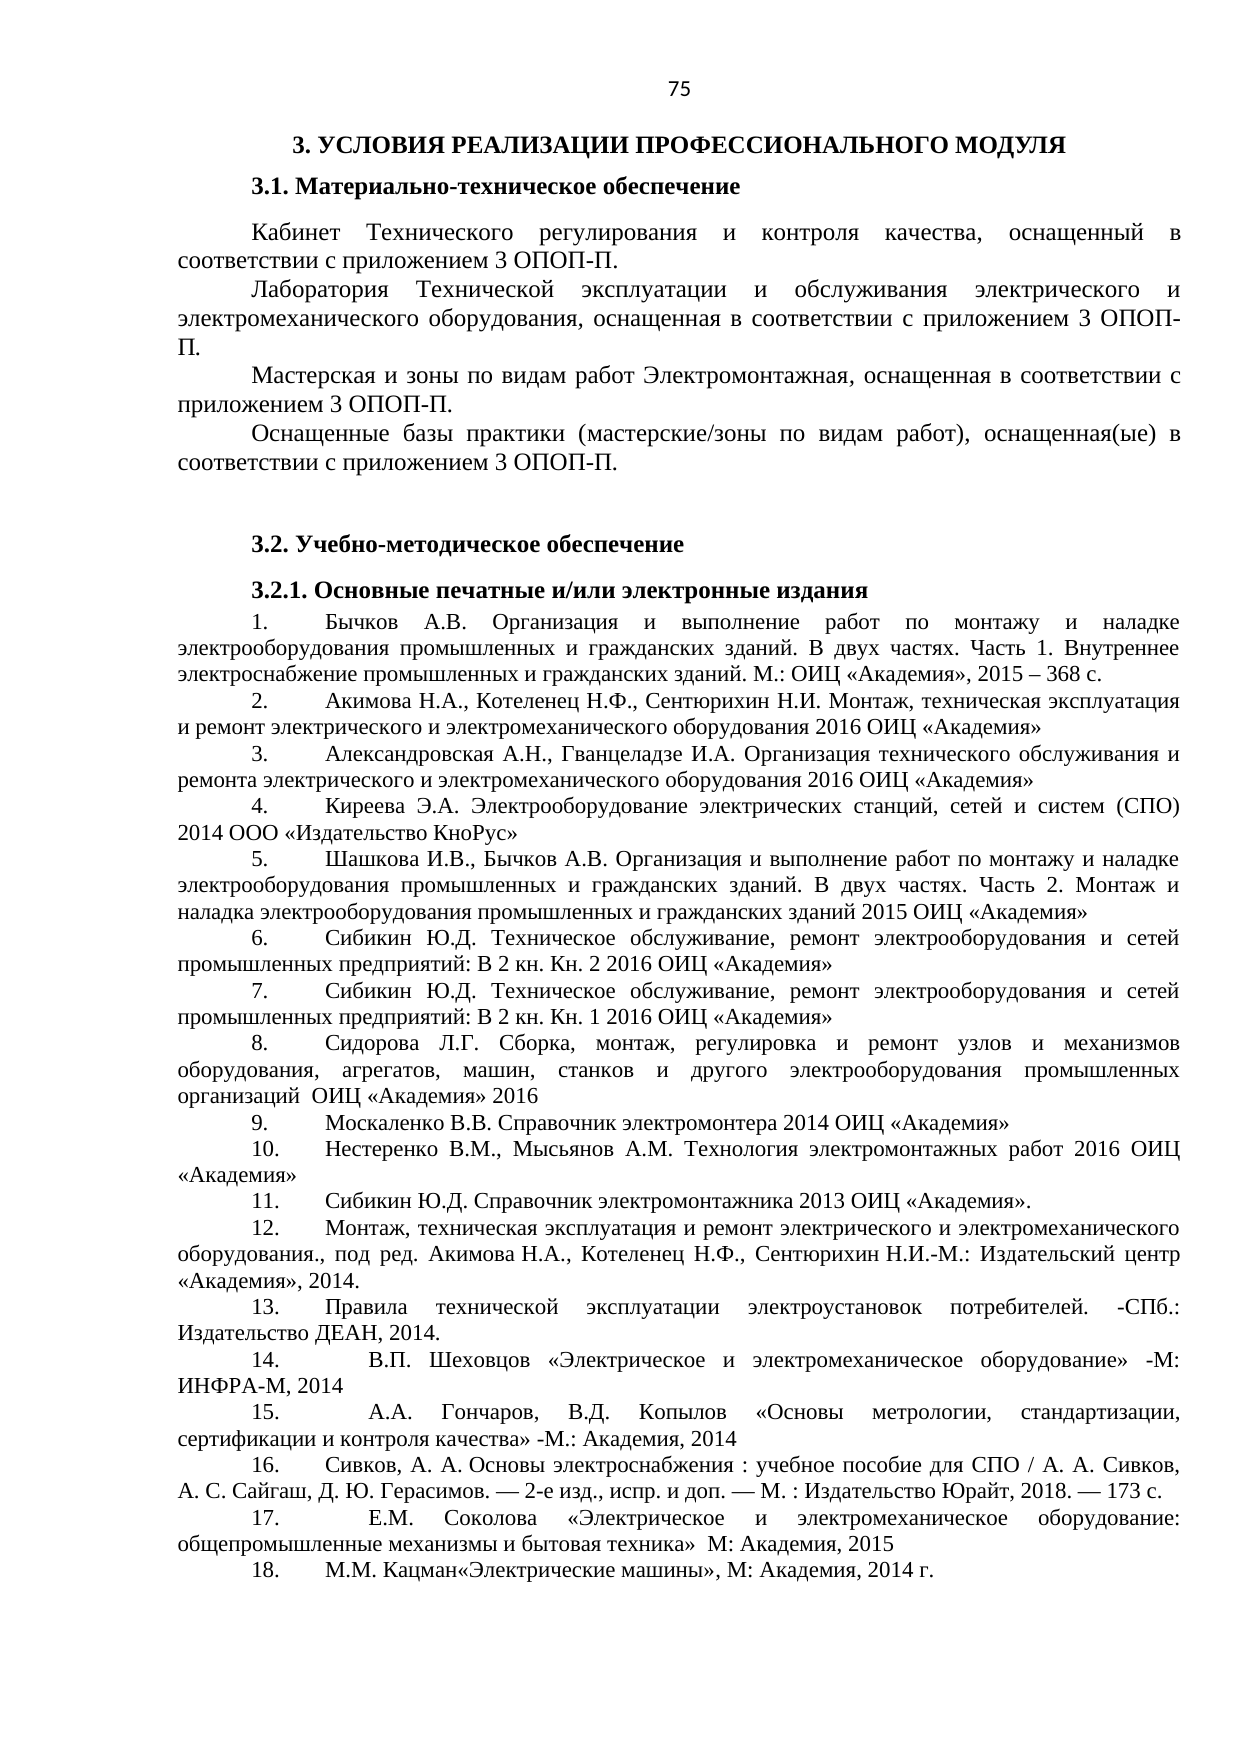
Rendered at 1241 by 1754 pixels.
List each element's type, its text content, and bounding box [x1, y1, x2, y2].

list Сидорова Л.Г. Сборка, монтаж, регулировка и ремонт узлов и механизмов оборудования, агрегатов, машин, станков и другого электрооборудования промышленных организаций ОИЦ «Академия» 2016 [177, 1029, 1181, 1108]
list В.П. Шеховцов «Электрическое и электромеханическое оборудование» -М: ИНФРА-М, 2014 [177, 1346, 1181, 1398]
list Александровская А.Н., Гванцеладзе И.А. Организация технического обслуживания и ремонта электрического и электромеханического оборудования 2016 ОИЦ «Академия» [177, 739, 1181, 792]
list Е.М. Соколова «Электрическое и электромеханическое оборудование: общепромышленные механизмы и бытовая техника» М: Академия, 2015 [177, 1504, 1181, 1557]
text 3.1. Материально-техническое обеспечение [177, 171, 1181, 200]
text 3. Условия реализации профессионального модуля [177, 130, 1181, 159]
text Оснащенные базы практики (мастерские/зоны по видам работ), оснащенная(ые) в соответствии с приложением 3 ОПОП-П. [177, 418, 1181, 475]
list Монтаж, техническая эксплуатация и ремонт электрического и электромеханического оборудования., под ред. Акимова Н.А., Котеленец Н.Ф., Сентюрихин Н.И.-М.: Издательский центр «Академия», 2014. [177, 1214, 1181, 1293]
list Правила технической эксплуатации электроустановок потребителей. -СПб.: Издательство ДЕАН, 2014. [177, 1293, 1181, 1346]
list М.М. Кацман«Электрические машины», М: Академия, 2014 г. [177, 1557, 1181, 1583]
list Нестеренко В.М., Мысьянов А.М. Технология электромонтажных работ 2016 ОИЦ «Академия» [177, 1135, 1181, 1188]
text Лаборатория Технической эксплуатации и обслуживания электрического и электромеханического оборудования, оснащенная в соответствии с приложением 3 ОПОП-П. [177, 274, 1181, 360]
list 3.2.1. Основные печатные и/или электронные издания [177, 575, 1181, 603]
list Акимова Н.А., Котеленец Н.Ф., Сентюрихин Н.И. Монтаж, техническая эксплуатация и ремонт электрического и электромеханического оборудования 2016 ОИЦ «Академия» [177, 687, 1181, 739]
list Бычков А.В. Организация и выполнение работ по монтажу и наладке электрооборудования промышленных и гражданских зданий. В двух частях. Часть 1. Внутреннее электроснабжение промышленных и гражданских зданий. М.: ОИЦ «Академия», 2015 – 368 с. [177, 608, 1181, 687]
text Мастерская и зоны по видам работ Электромонтажная, оснащенная в соответствии с приложением 3 ОПОП-П. [177, 360, 1181, 418]
text Кабинет Технического регулирования и контроля качества, оснащенный в соответствии с приложением 3 ОПОП-П. [177, 217, 1181, 274]
list А.А. Гончаров, В.Д. Копылов «Основы метрологии, стандартизации, сертификации и контроля качества» -М.: Академия, 2014 [177, 1398, 1181, 1451]
list Сибикин Ю.Д. Техническое обслуживание, ремонт электрооборудования и сетей промышленных предприятий: В 2 кн. Кн. 2 2016 ОИЦ «Академия» [177, 924, 1181, 977]
list Шашкова И.В., Бычков А.В. Организация и выполнение работ по монтажу и наладке электрооборудования промышленных и гражданских зданий. В двух частях. Часть 2. Монтаж и наладка электрооборудования промышленных и гражданских зданий 2015 ОИЦ «Академия» [177, 845, 1181, 924]
list Сибикин Ю.Д. Справочник электромонтажника 2013 ОИЦ «Академия». [177, 1188, 1181, 1214]
list Киреева Э.А. Электрооборудование электрических станций, сетей и систем (СПО) 2014 ООО «Издательство КноРус» [177, 792, 1181, 845]
list Москаленко В.В. Справочник электромонтера 2014 ОИЦ «Академия» [177, 1108, 1181, 1135]
text 3.2. Учебно-методическое обеспечение [177, 529, 1181, 558]
list Сивков, А. А. Основы электроснабжения : учебное пособие для СПО / А. А. Сивков, А. С. Сайгаш, Д. Ю. Герасимов. — 2-е изд., испр. и доп. — М. : Издательство Юрайт, 2018. — 173 с. [177, 1451, 1181, 1504]
list Сибикин Ю.Д. Техническое обслуживание, ремонт электрооборудования и сетей промышленных предприятий: В 2 кн. Кн. 1 2016 ОИЦ «Академия» [177, 977, 1181, 1029]
